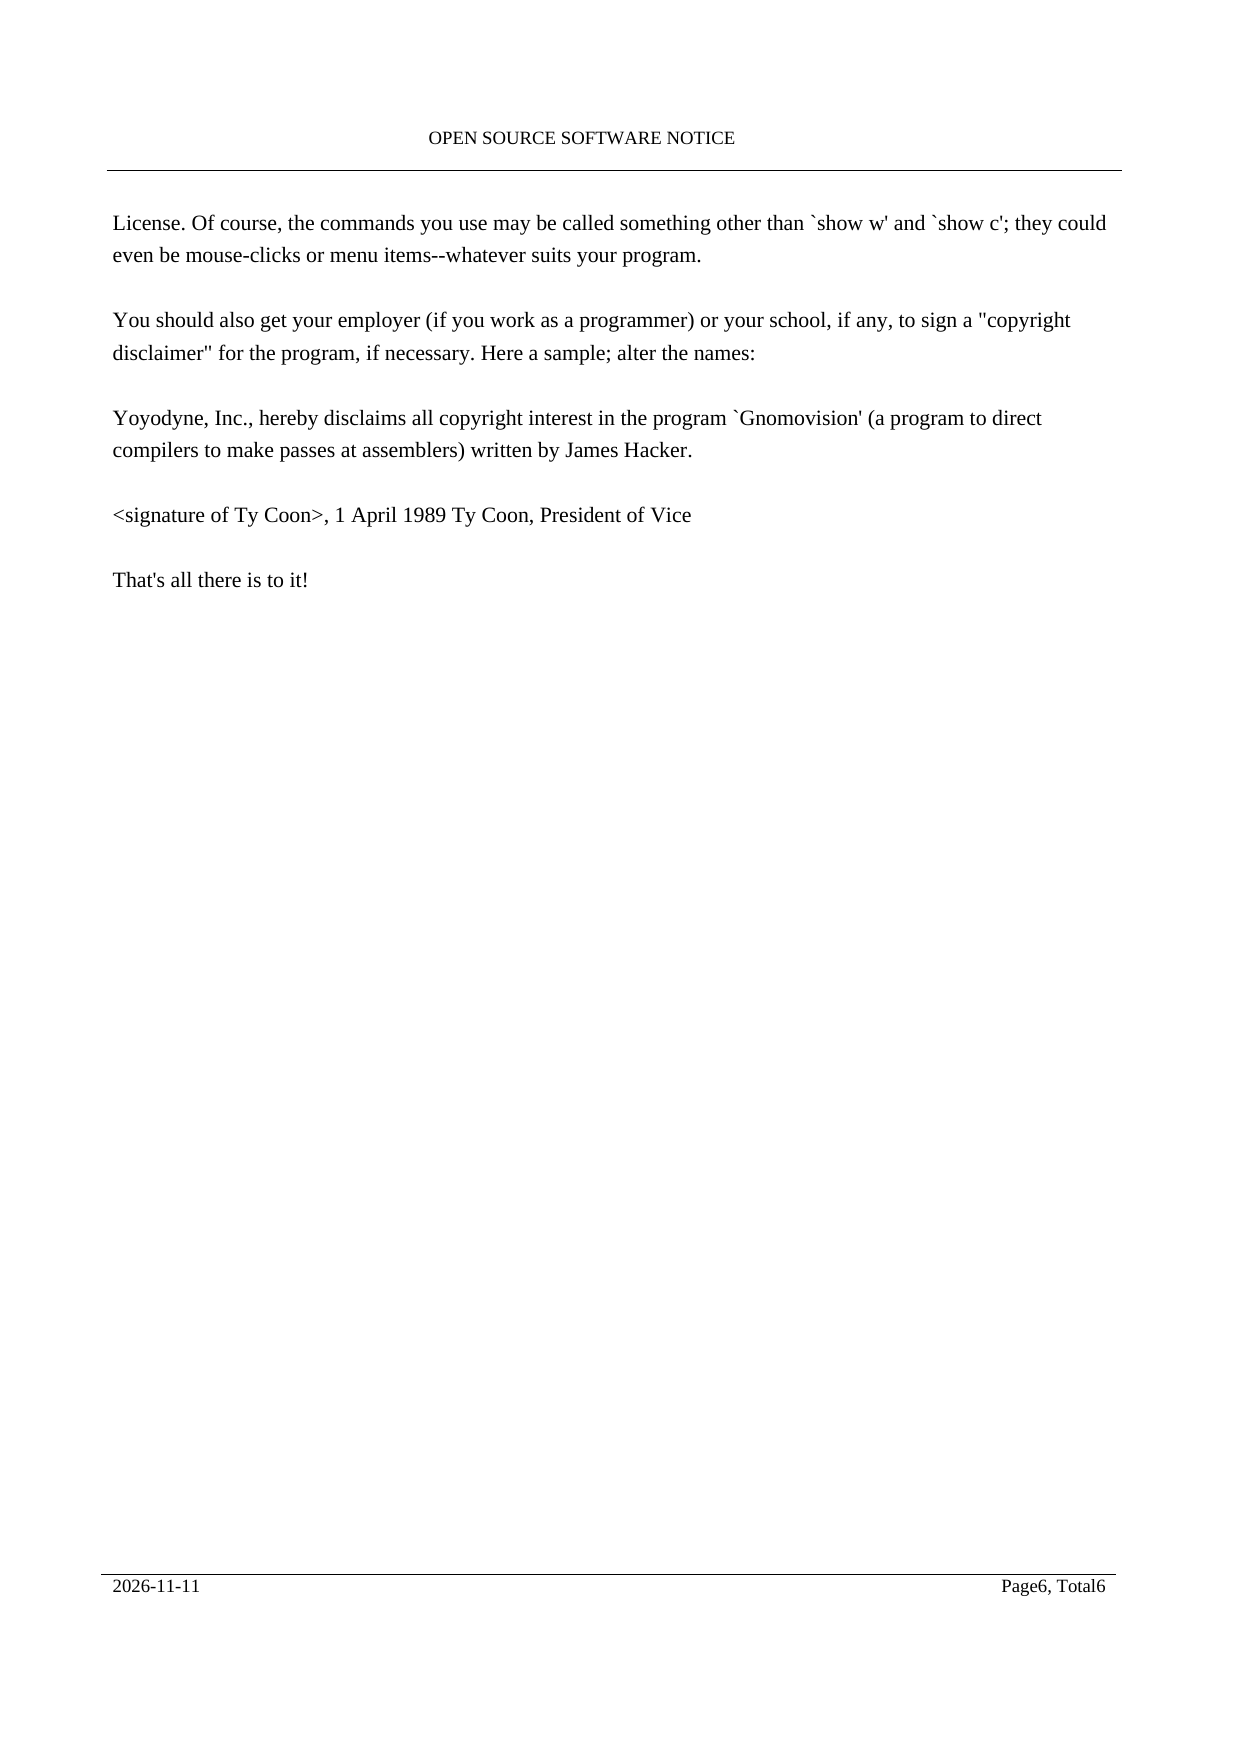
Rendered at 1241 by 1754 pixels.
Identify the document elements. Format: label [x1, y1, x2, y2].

text [112, 206, 1128, 661]
